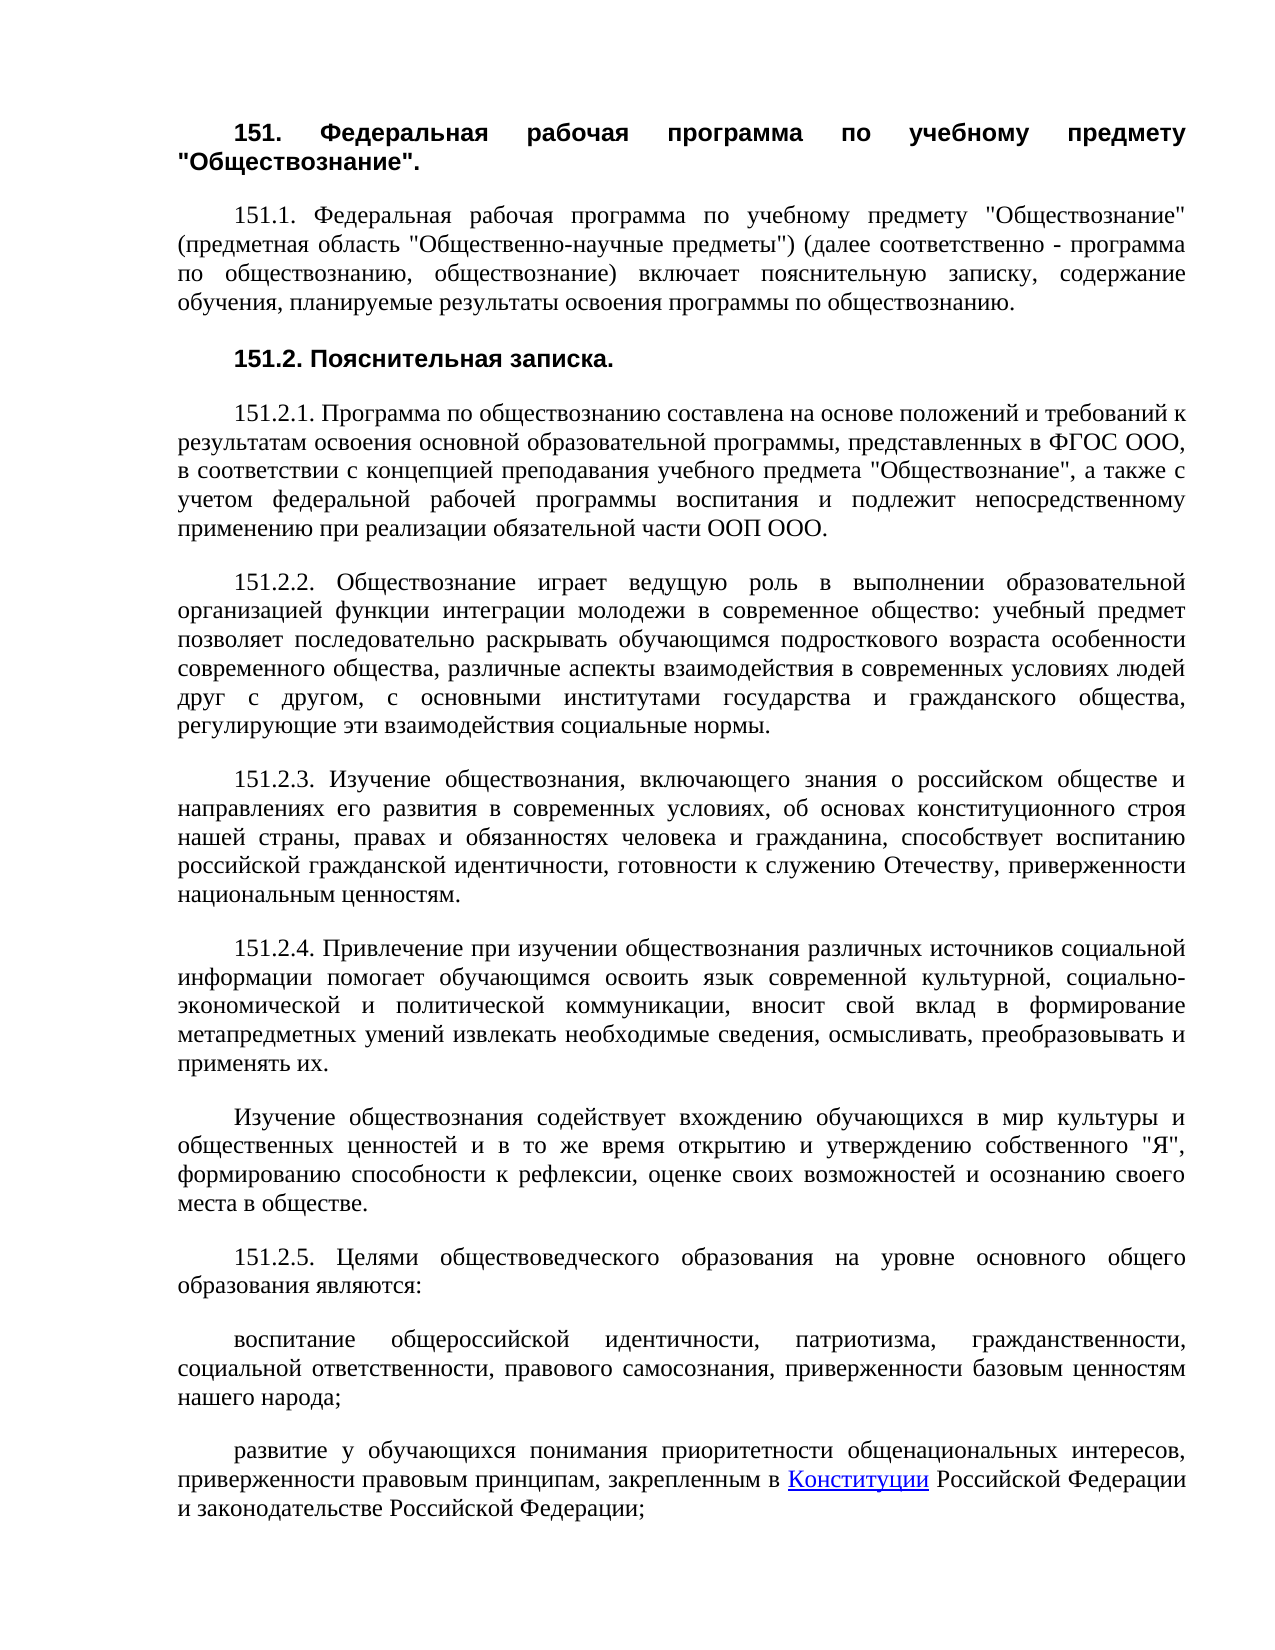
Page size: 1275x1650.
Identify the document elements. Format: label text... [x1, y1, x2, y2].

text развитие у обучающихся понимания приоритетности общенациональных интересов, приверженности правовым принципам, закрепленным в Конституции Российской Федерации и законодательстве Российской Федерации; [177, 1436, 1186, 1522]
text 151.2.3. Изучение обществознания, включающего знания о российском обществе и направлениях его развития в современных условиях, об основах конституционного строя нашей страны, правах и обязанностях человека и гражданина, способствует воспитанию российской гражданской идентичности, готовности к служению Отечеству, приверженности национальным ценностям. [177, 764, 1186, 908]
text 151.2.2. Обществознание играет ведущую роль в выполнении образовательной организацией функции интеграции молодежи в современное общество: учебный предмет позволяет последовательно раскрывать обучающимся подросткового возраста особенности современного общества, различные аспекты взаимодействия в современных условиях людей друг с другом, с основными институтами государства и гражданского общества, регулирующие эти взаимодействия социальные нормы. [177, 567, 1186, 739]
text 151. Федеральная рабочая программа по учебному предмету "Обществознание". [177, 118, 1186, 176]
text 151.1. Федеральная рабочая программа по учебному предмету "Обществознание" (предметная область "Общественно-научные предметы") (далее соответственно - программа по обществознанию, обществознание) включает пояснительную записку, содержание обучения, планируемые результаты освоения программы по обществознанию. [177, 201, 1186, 316]
text 151.2.1. Программа по обществознанию составлена на основе положений и требований к результатам освоения основной образовательной программы, представленных в ФГОС ООО, в соответствии с концепцией преподавания учебного предмета "Обществознание", а также с учетом федеральной рабочей программы воспитания и подлежит непосредственному применению при реализации обязательной части ООП ООО. [177, 398, 1186, 542]
text 151.2.4. Привлечение при изучении обществознания различных источников социальной информации помогает обучающимся освоить язык современной культурной, социально-экономической и политической коммуникации, вносит свой вклад в формирование метапредметных умений извлекать необходимые сведения, осмысливать, преобразовывать и применять их. [177, 933, 1186, 1077]
text воспитание общероссийской идентичности, патриотизма, гражданственности, социальной ответственности, правового самосознания, приверженности базовым ценностям нашего народа; [177, 1324, 1186, 1411]
text Изучение обществознания содействует вхождению обучающихся в мир культуры и общественных ценностей и в то же время открытию и утверждению собственного "Я", формированию способности к рефлексии, оценке своих возможностей и осознанию своего места в обществе. [177, 1102, 1186, 1217]
text 151.2.5. Целями обществоведческого образования на уровне основного общего образования являются: [177, 1242, 1186, 1299]
text 151.2. Пояснительная записка. [177, 344, 1186, 373]
